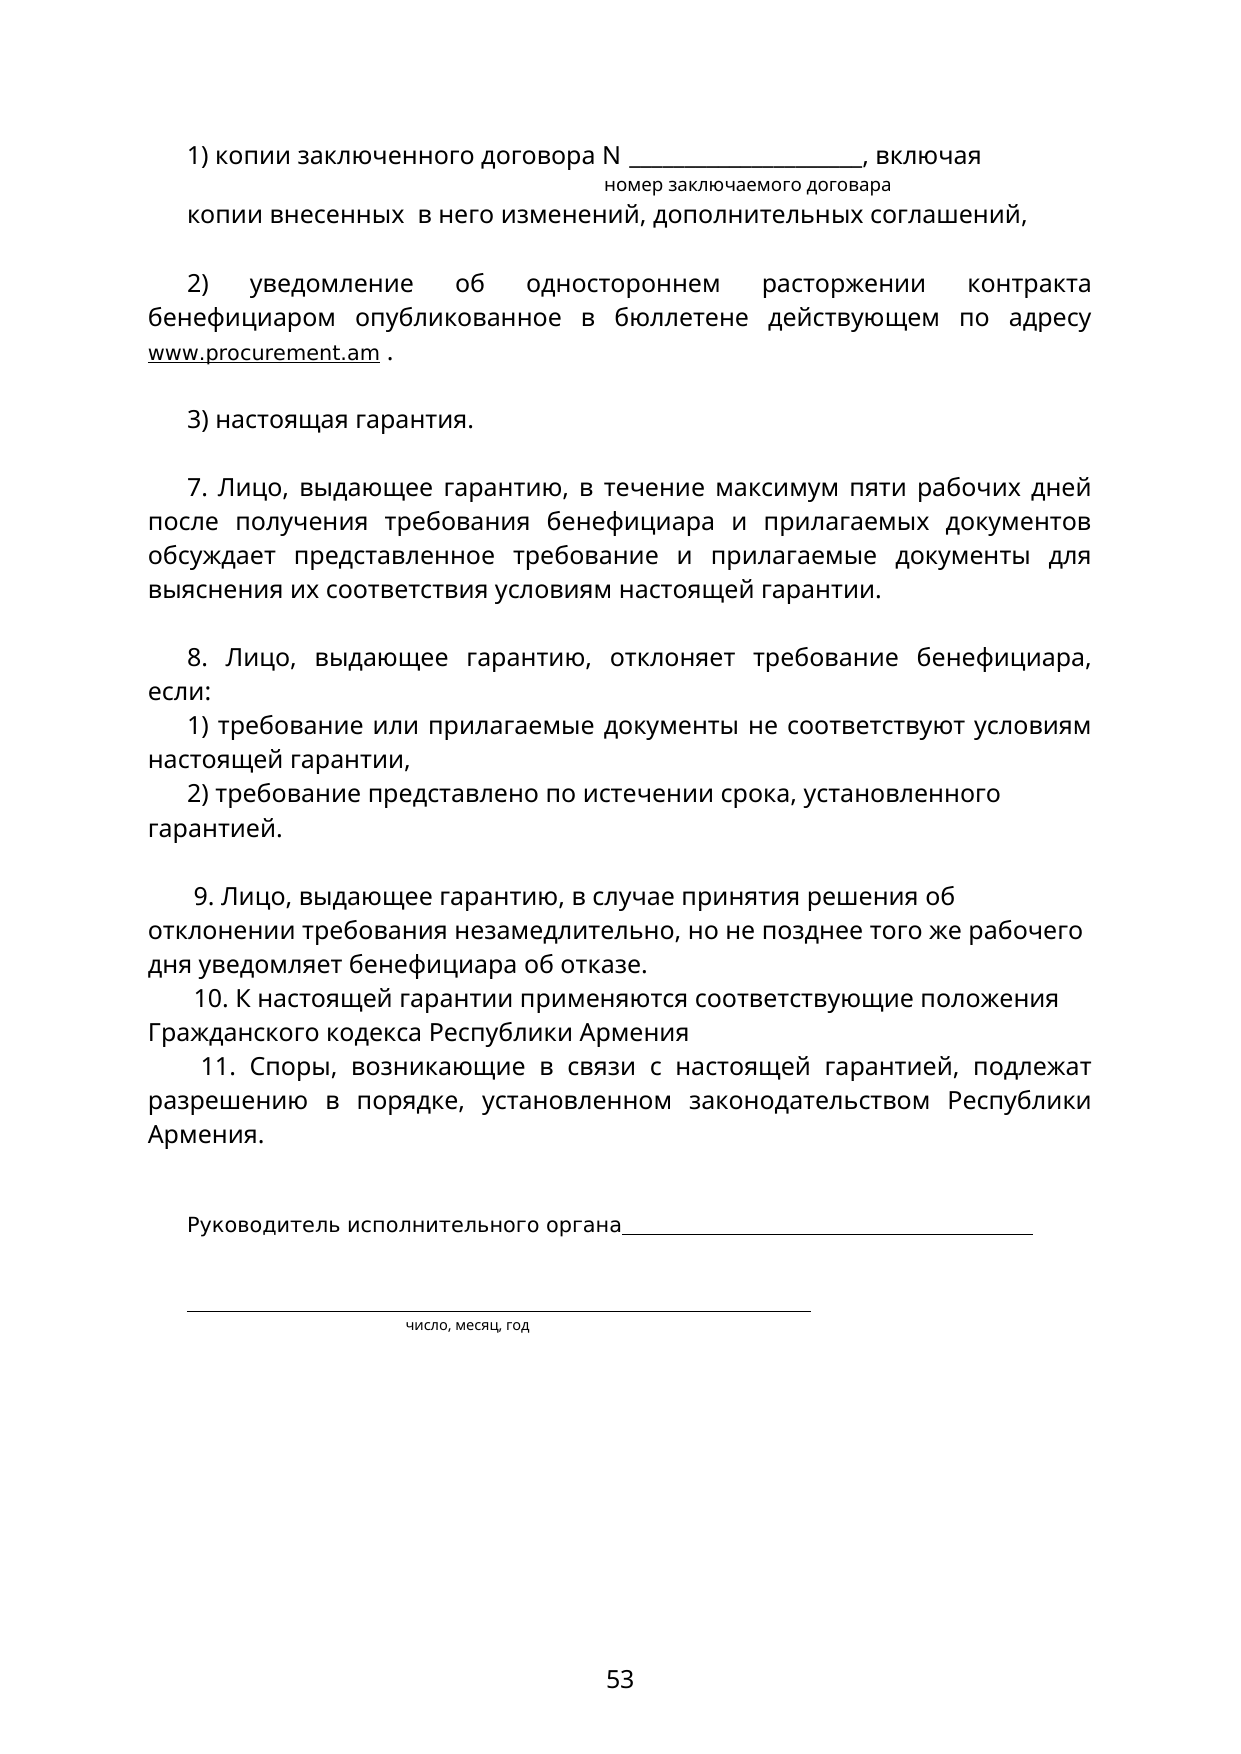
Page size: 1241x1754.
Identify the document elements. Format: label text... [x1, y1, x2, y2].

text Руководитель исполнительного органа [148, 1213, 1092, 1238]
text 11. Споры, возникающие в связи с настоящей гарантией, подлежат разрешению в порядке, установленном законодательством Республики Армения. [148, 1049, 1092, 1151]
text 8. Лицо, выдающее гарантию, отклоняет требование бенефициара, если: [148, 640, 1092, 708]
text копии внесенных в него изменений, дополнительных соглашений, [148, 197, 1092, 231]
text 1) копии заключенного договора N _____________________, включая [148, 137, 1092, 172]
text 3) настоящая гарантия. [148, 401, 1092, 436]
text 7. Лицо, выдающее гарантию, в течение максимум пяти рабочих дней после получения требования бенефициара и прилагаемых документов обсуждает представленное требование и прилагаемые документы для выяснения их соответствия условиям настоящей гарантии. [148, 469, 1092, 606]
text 10. К настоящей гарантии применяются соответствующие положения Гражданского кодекса Республики Армения [148, 981, 1092, 1049]
text 2) требование представлено по истечении срока, установленного гарантией. [148, 776, 1092, 844]
text 2) уведомление об одностороннем расторжении контракта бенефициаром опубликованное в бюллетене действующем по адресу www.procurement.am . [148, 265, 1092, 367]
text 9. Лицо, выдающее гарантию, в случае принятия решения об отклонении требования незамедлительно, но не позднее того же рабочего дня уведомляет бенефициара об отказе. [148, 878, 1092, 981]
text 1) требование или прилагаемые документы не соответствуют условиям настоящей гарантии, [148, 708, 1092, 776]
text номер заключаемого договара [148, 172, 1092, 197]
text число, месяц, год [148, 1315, 1092, 1349]
